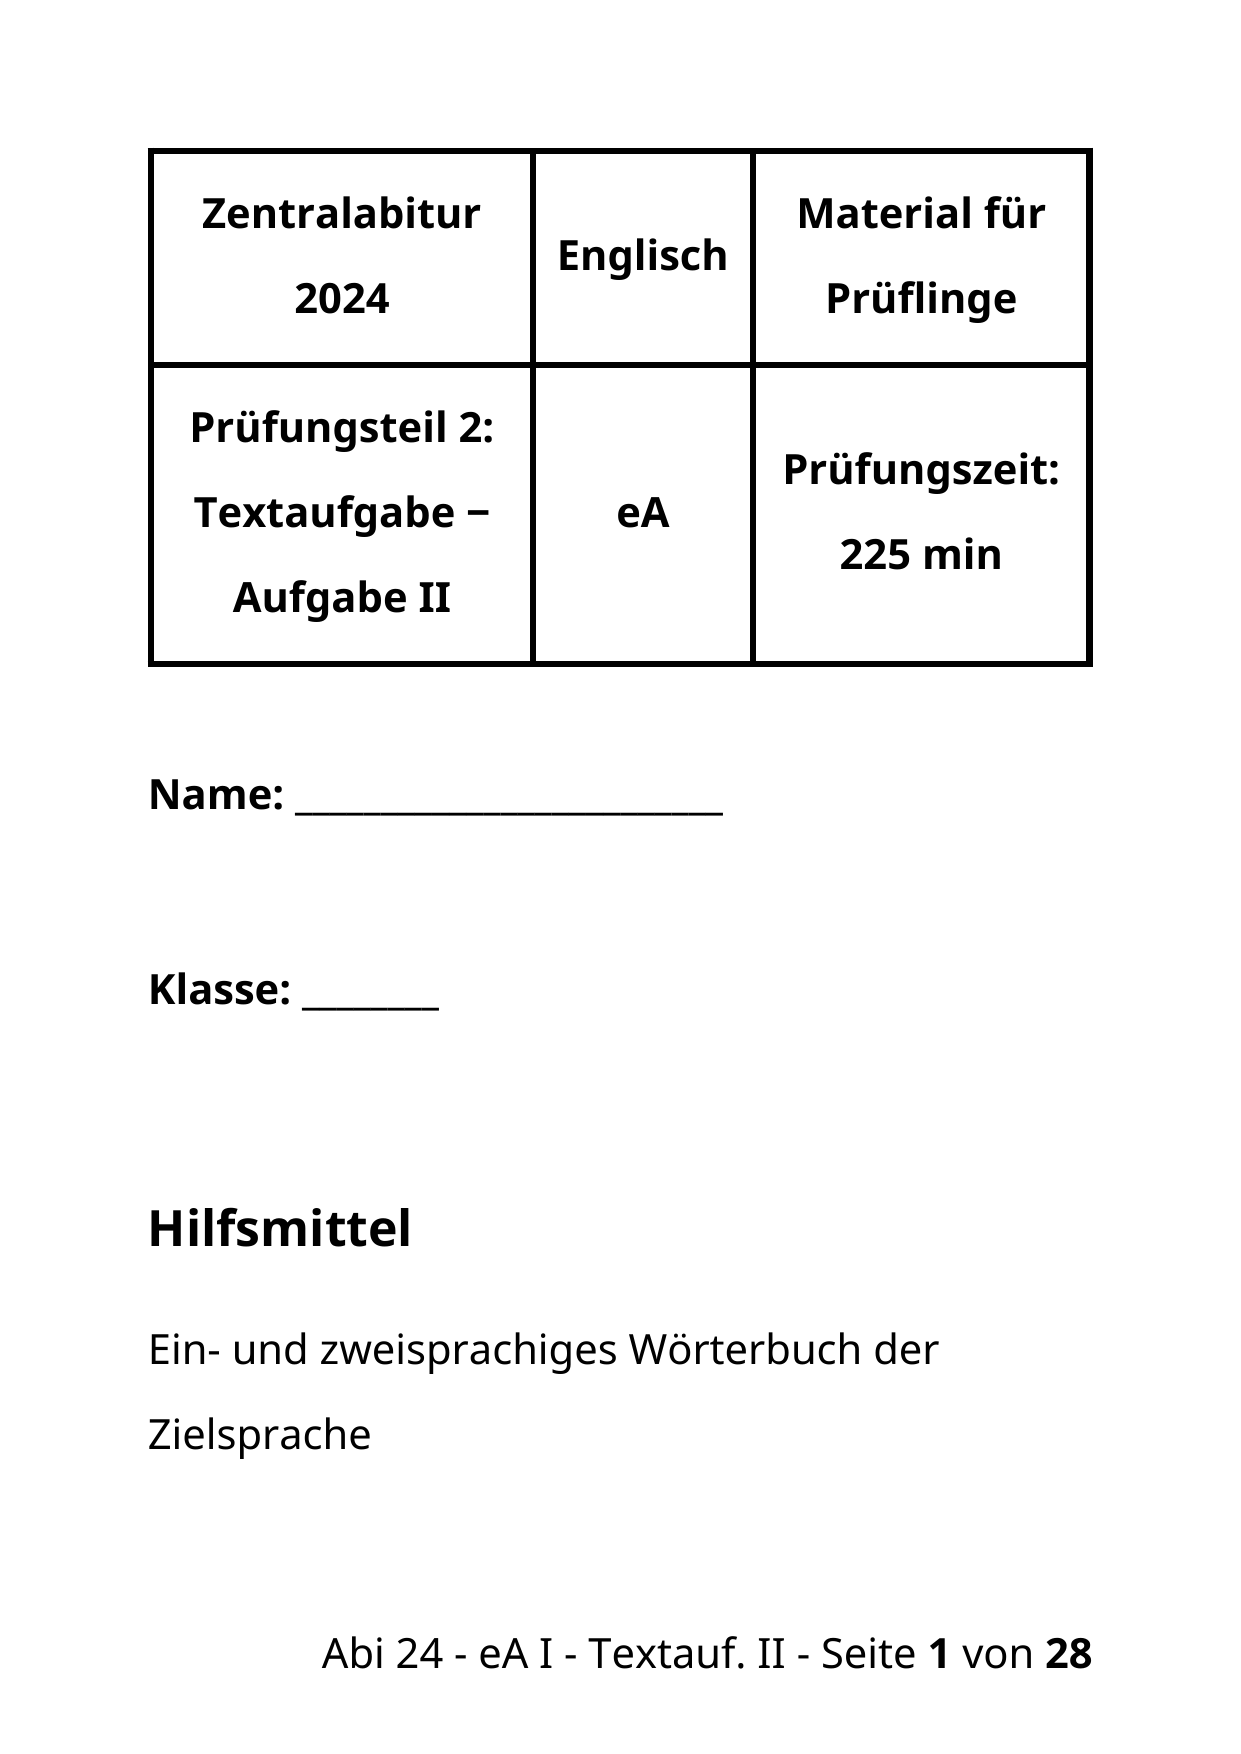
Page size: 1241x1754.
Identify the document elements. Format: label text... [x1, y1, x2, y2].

table_cell Prüfungszeit: 225 min [756, 368, 1086, 661]
table_header Material für Prüflinge [756, 154, 1086, 362]
subtitle Hilfsmittel [148, 1193, 1093, 1261]
text Klasse: ________ [148, 960, 1093, 1017]
table_cell eA [536, 368, 750, 661]
text Name: _________________________ [148, 765, 1093, 822]
table_cell Prüfungsteil 2: Textaufgabe ‒ Aufgabe II [154, 368, 530, 661]
text Ein- und zweisprachiges Wörterbuch der Zielsprache [148, 1320, 1093, 1462]
table_header Zentralabitur 2024 [154, 154, 530, 362]
table_header Englisch [536, 154, 750, 362]
